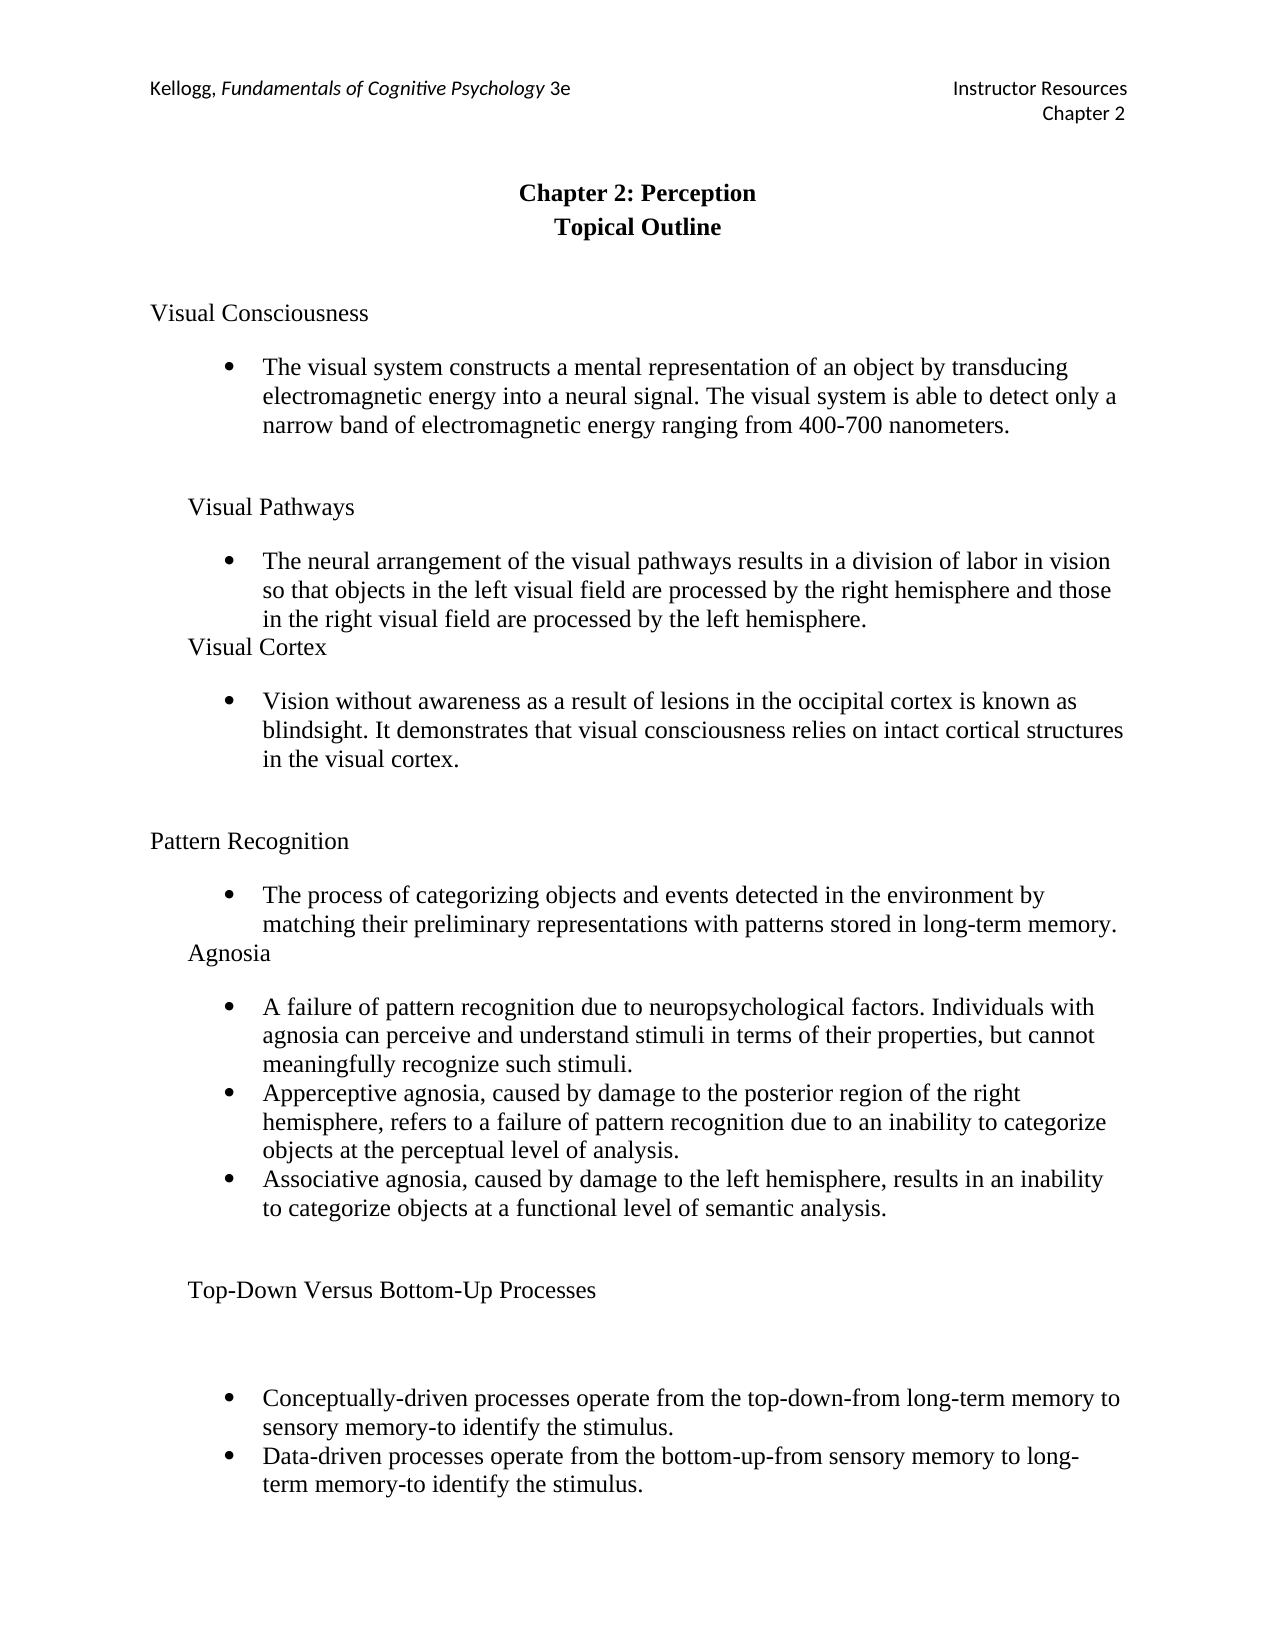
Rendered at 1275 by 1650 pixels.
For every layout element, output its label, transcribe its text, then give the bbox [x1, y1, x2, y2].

text Agnosia [187, 938, 1125, 967]
list The visual system constructs a mental representation of an object by transducing electromagnetic energy into a neural signal. The visual system is able to detect only a narrow band of electromagnetic energy ranging from 400-700 nanometers. [225, 352, 1125, 438]
list Apperceptive agnosia, caused by damage to the posterior region of the right hemisphere, refers to a failure of pattern recognition due to an inability to categorize objects at the perceptual level of analysis. [225, 1078, 1125, 1164]
list Conceptually-driven processes operate from the top-down-from long-term memory to sensory memory-to identify the stimulus. [225, 1383, 1125, 1441]
text Topical Outline [150, 212, 1125, 240]
list The process of categorizing objects and events detected in the environment by matching their preliminary representations with patterns stored in long-term memory. [225, 880, 1125, 938]
list Data-driven processes operate from the bottom-up-from sensory memory to long-term memory-to identify the stimulus. [225, 1441, 1125, 1498]
text Pattern Recognition [150, 826, 1125, 855]
text Top-Down Versus Bottom-Up Processes [187, 1276, 1125, 1304]
list A failure of pattern recognition due to neuropsychological factors. Individuals with agnosia can perceive and understand stimuli in terms of their properties, but cannot meaningfully recognize such stimuli. [225, 992, 1125, 1078]
list The neural arrangement of the visual pathways results in a division of labor in vision so that objects in the left visual field are processed by the right hemisphere and those in the right visual field are processed by the left hemisphere. [225, 546, 1125, 632]
text Visual Consciousness [150, 298, 1125, 327]
text Chapter 2: Perception [150, 178, 1125, 207]
list Associative agnosia, caused by damage to the left hemisphere, results in an inability to categorize objects at a functional level of semantic analysis. [225, 1164, 1125, 1222]
text Visual Cortex [187, 632, 1125, 661]
text Visual Pathways [187, 492, 1125, 521]
list Vision without awareness as a result of lesions in the occipital cortex is known as blindsight. It demonstrates that visual consciousness relies on intact cortical structures in the visual cortex. [225, 686, 1125, 773]
